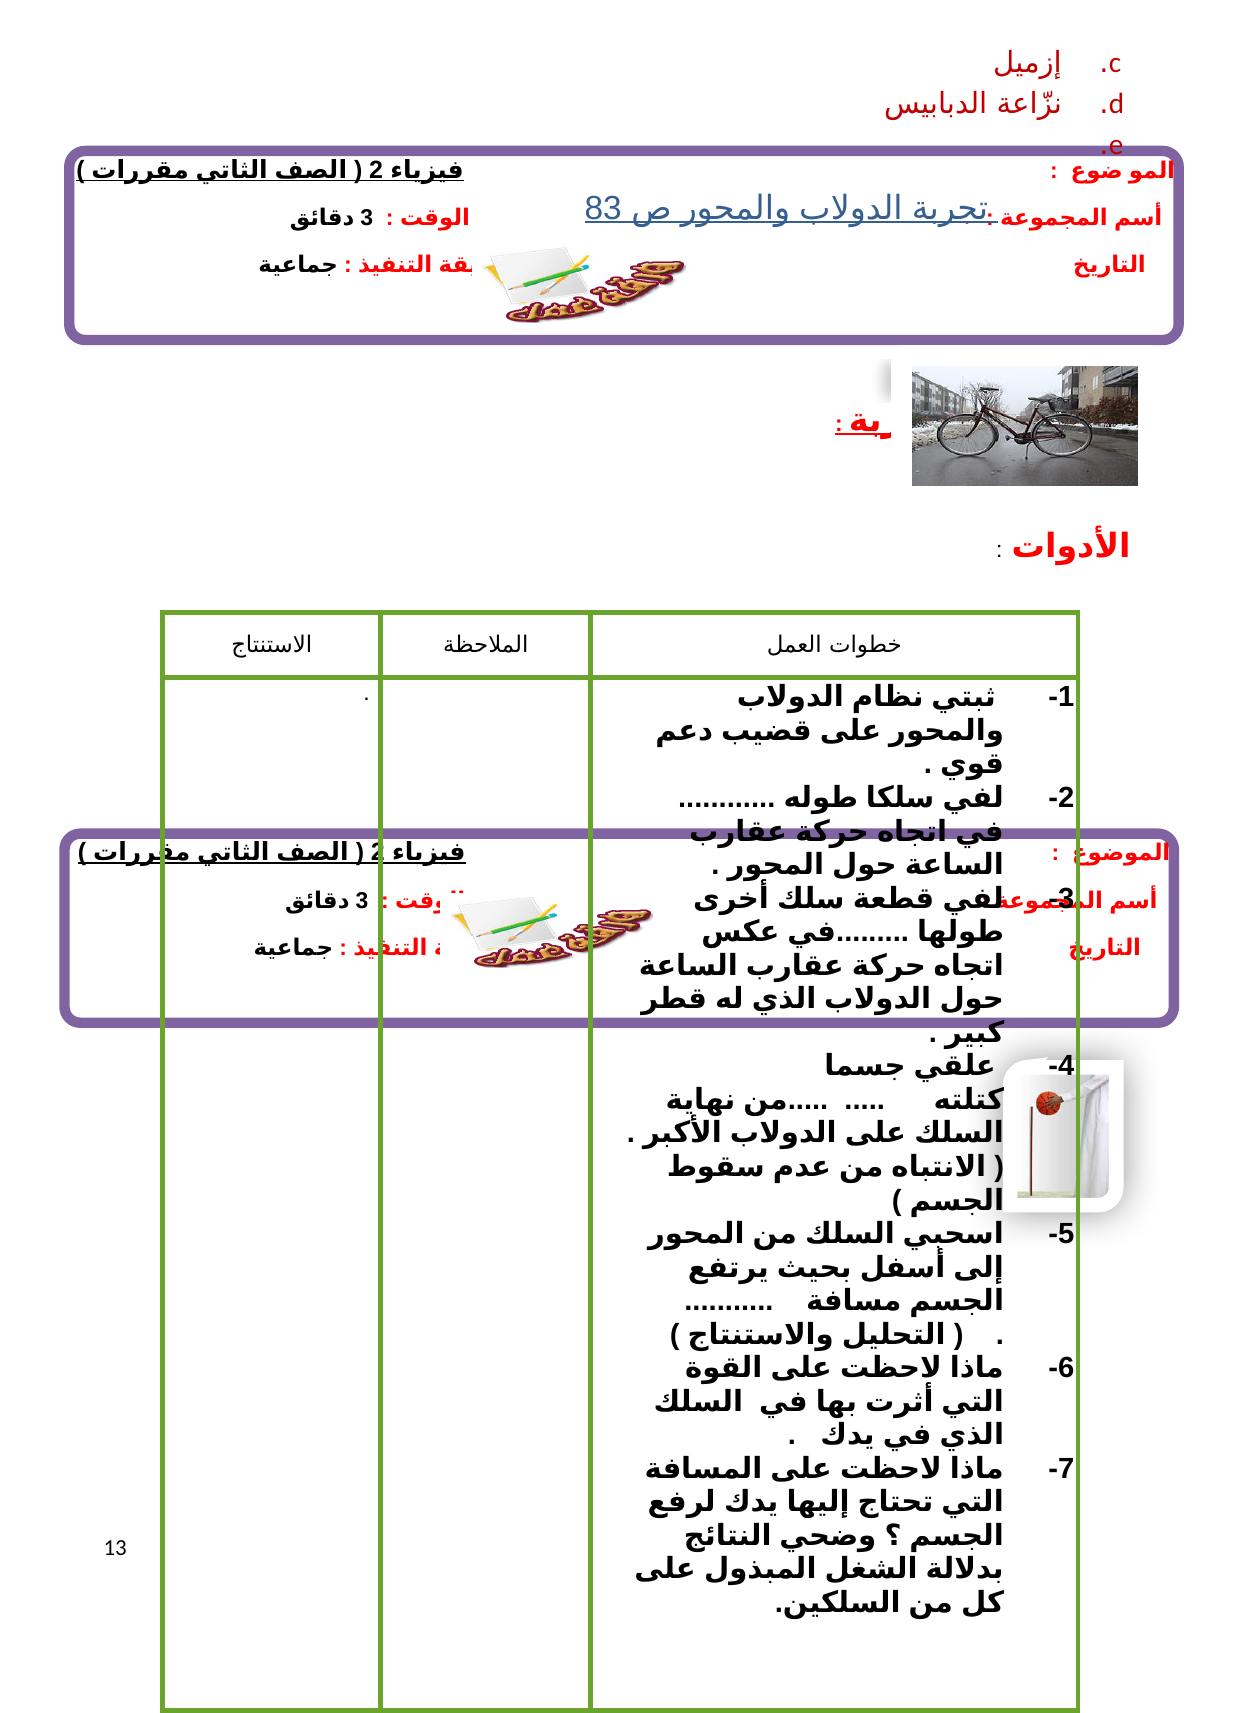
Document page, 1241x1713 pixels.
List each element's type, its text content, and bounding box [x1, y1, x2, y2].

text تجربة الدولاب والمحور ص 83 [103, 188, 1099, 226]
list إزميل [103, 44, 1099, 80]
table_header الملاحظة [383, 615, 588, 675]
table_header خطوات العمل [593, 615, 1076, 675]
text الأدوات : [103, 527, 1137, 565]
table_cell ثبتي نظام الدولاب والمحور على قضيب دعم قوي . لفي سلكا طوله ............ في اتجاه حركة عقارب الساعة حول المحور . لفي قطعة سلك أخرى طولها .........في عكس اتجاه حركة عقارب الساعة حول الدولاب الذي له قطر كبير . علقي جسما كتلته ..... .....من نهاية السلك على الدولاب الأكبر . ( الانتباه من عدم سقوط الجسم ) اسحبي السلك من المحور إلى أسفل بحيث يرتفع الجسم مسافة ........... . ( التحليل والاستنتاج ) ماذا لاحظت على القوة التي أثرت بها في السلك الذي في يدك . ماذا لاحظت على المسافة التي تحتاج إليها يدك لرفع الجسم ؟ وضحي النتائج بدلالة الشغل المبذول على كل من السلكين. [593, 680, 1076, 1708]
picture [1080, 1075, 1108, 1197]
table_cell [383, 680, 588, 1708]
table_header الاستنتاج [165, 615, 378, 675]
list نزّاعة الدبابيس [103, 85, 1099, 121]
table_cell . [165, 680, 378, 1708]
picture [912, 366, 1138, 486]
text الهدف من التجربة : [103, 400, 891, 438]
